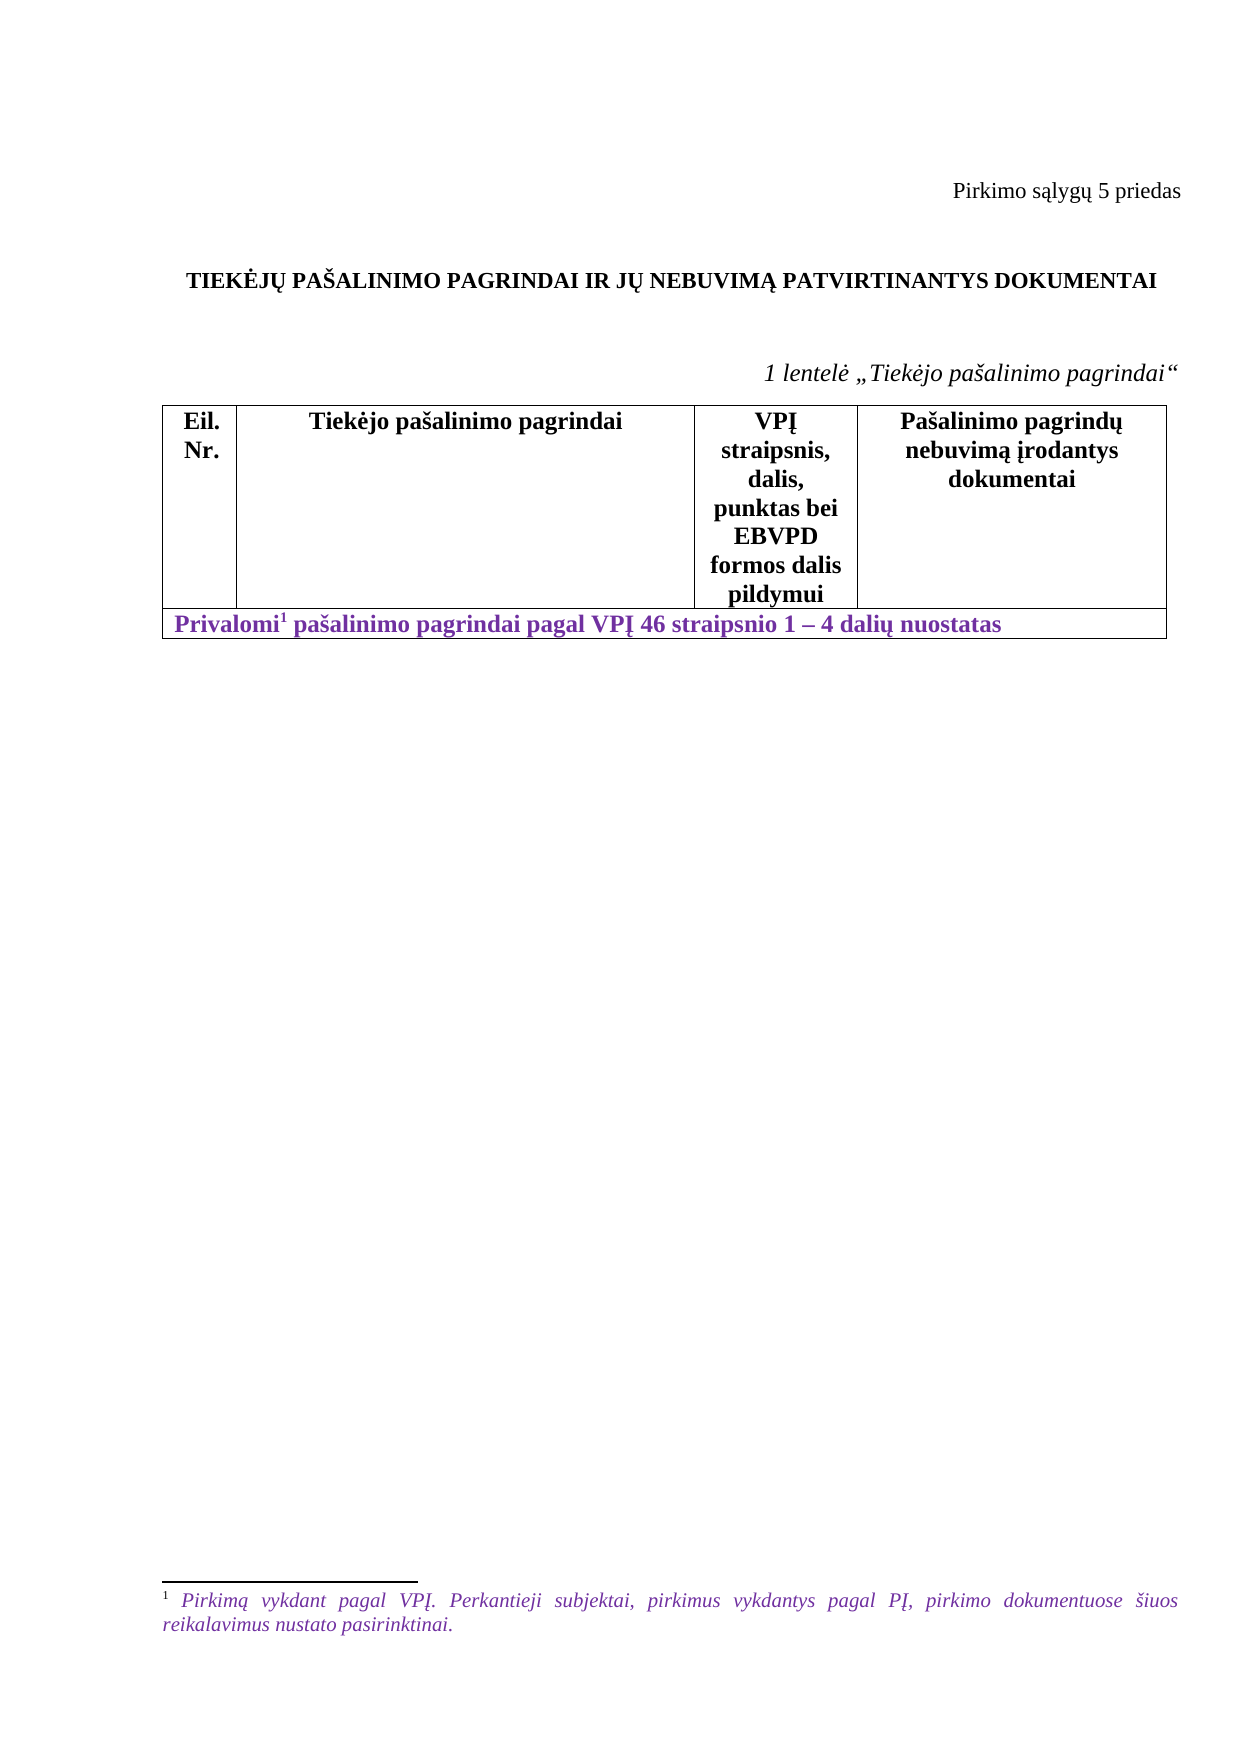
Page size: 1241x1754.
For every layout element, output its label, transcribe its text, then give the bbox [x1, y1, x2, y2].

text TIEKĖJŲ PAŠALINIMO PAGRINDAI IR JŲ NEBUVIMĄ PATVIRTINANTYS DOKUMENTAI [162, 267, 1181, 294]
table_header VPĮ straipsnis, dalis, punktas bei EBVPD formos dalis pildymui [695, 406, 857, 608]
text Pirkimo sąlygų 5 priedas [162, 177, 1181, 203]
text 1 lentelė „Tiekėjo pašalinimo pagrindai“ [221, 358, 1181, 386]
table_header Eil. Nr. [163, 406, 236, 608]
table_header Pašalinimo pagrindų nebuvimą įrodantys dokumentai [858, 406, 1166, 608]
table_cell Privalomi pašalinimo pagrindai pagal VPĮ 46 straipsnio 1 – 4 dalių nuostatas [163, 609, 1166, 637]
table_header Tiekėjo pašalinimo pagrindai [237, 406, 694, 608]
